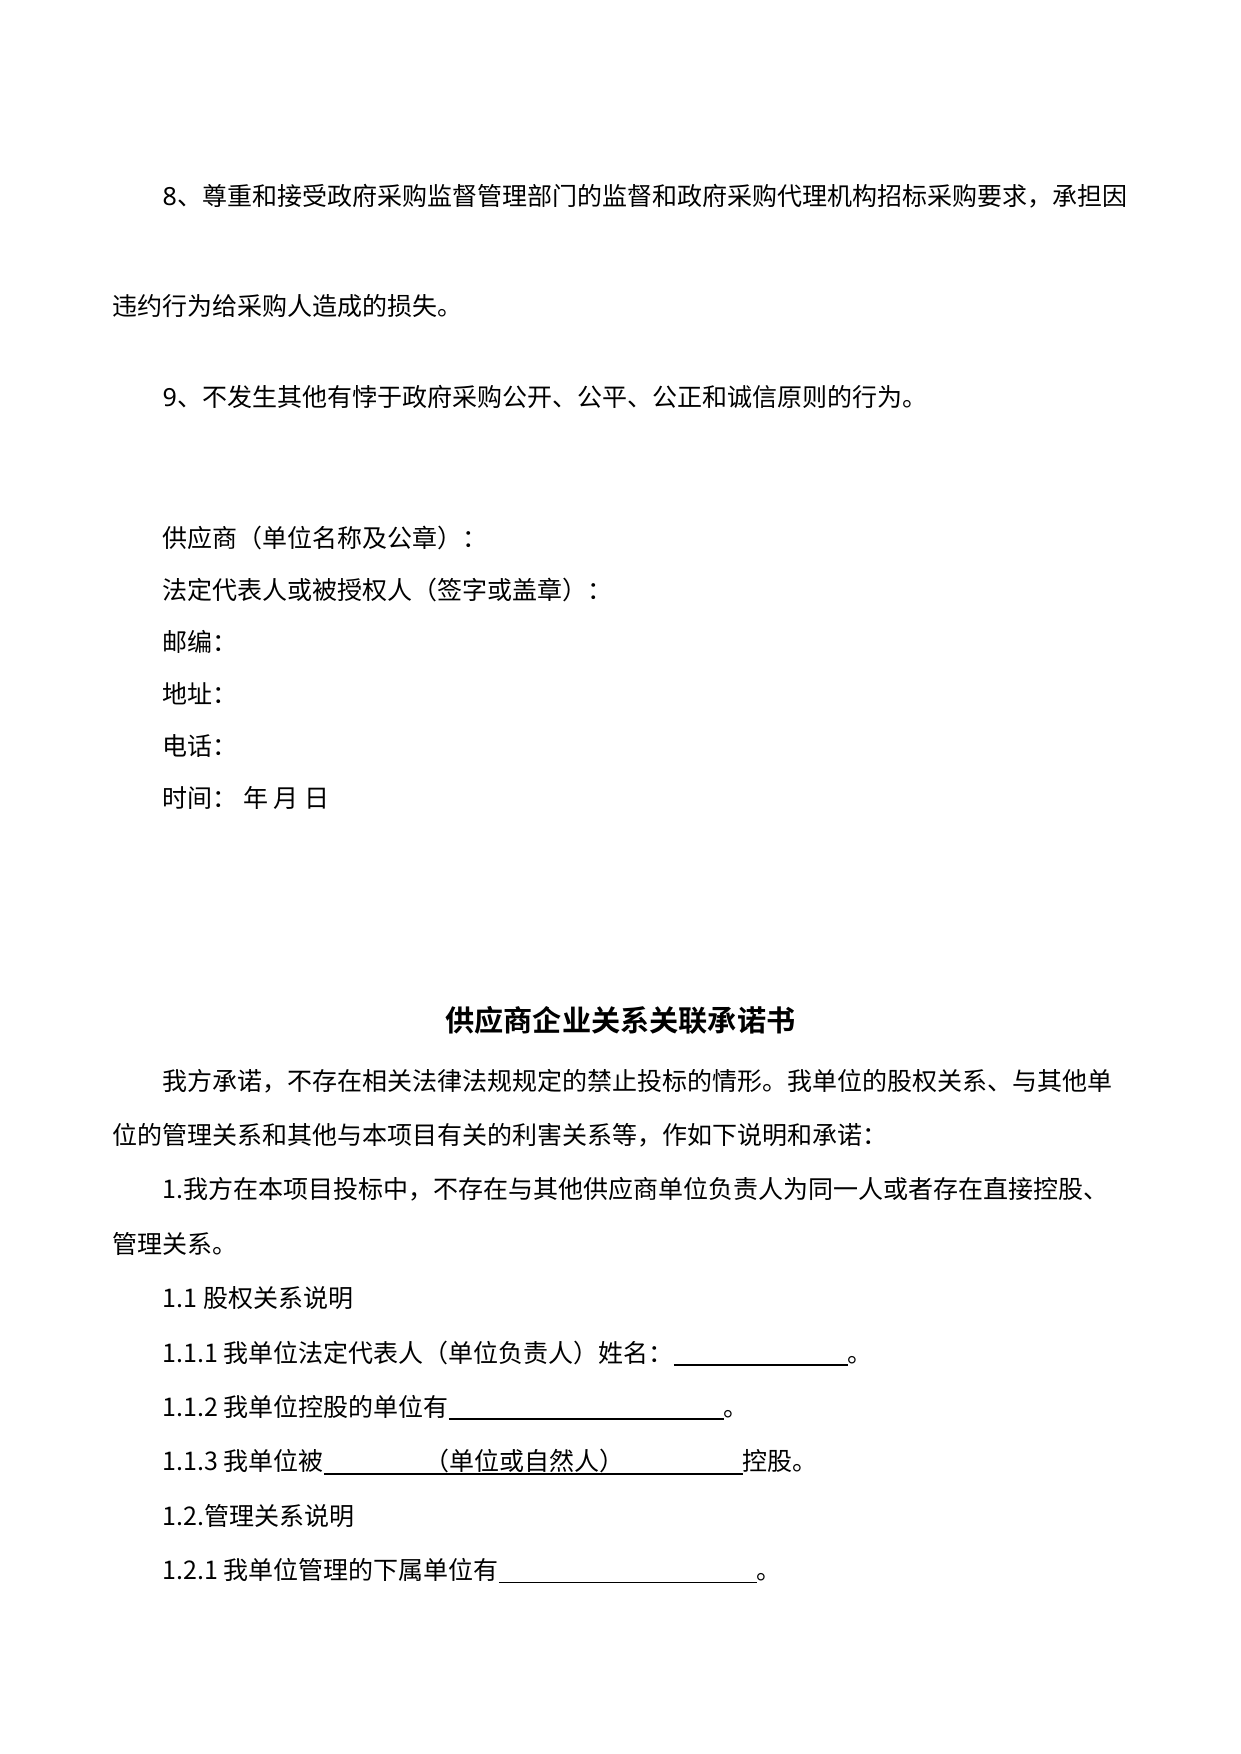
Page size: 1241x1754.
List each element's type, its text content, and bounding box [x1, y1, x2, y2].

text 法定代表人或被授权人（签字或盖章）： [112, 558, 1128, 610]
text 我方承诺，不存在相关法律法规规定的禁止投标的情形。我单位的股权关系、与其他单位的管理关系和其他与本项目有关的利害关系等，作如下说明和承诺： [112, 1061, 1128, 1152]
text 时间： 年 月 日 [112, 766, 1128, 818]
text 1.1.3 我单位被 （单位或自然人） 控股。 [112, 1442, 1128, 1478]
text 地址： [112, 662, 1128, 714]
text 1.1.1 我单位法定代表人（单位负责人）姓名： 。 [112, 1333, 1128, 1369]
text 供应商（单位名称及公章）： [112, 506, 1128, 558]
list 尊重和接受政府采购监督管理部门的监督和政府采购代理机构招标采购要求，承担因违约行为给采购人造成的损失。 [112, 162, 1128, 337]
text 1.2.1 我单位管理的下属单位有 。 [112, 1551, 1128, 1587]
text 1.1 股权关系说明 [112, 1279, 1128, 1315]
text 邮编： [112, 610, 1128, 662]
text 1.2.管理关系说明 [112, 1496, 1128, 1532]
text 1.我方在本项目投标中，不存在与其他供应商单位负责人为同一人或者存在直接控股、管理关系。 [112, 1170, 1128, 1261]
list 不发生其他有悖于政府采购公开、公平、公正和诚信原则的行为。 [112, 363, 1128, 483]
text 电话： [112, 714, 1128, 766]
text 1.1.2 我单位控股的单位有 。 [112, 1387, 1128, 1424]
text 供应商企业关系关联承诺书 [112, 998, 1128, 1040]
